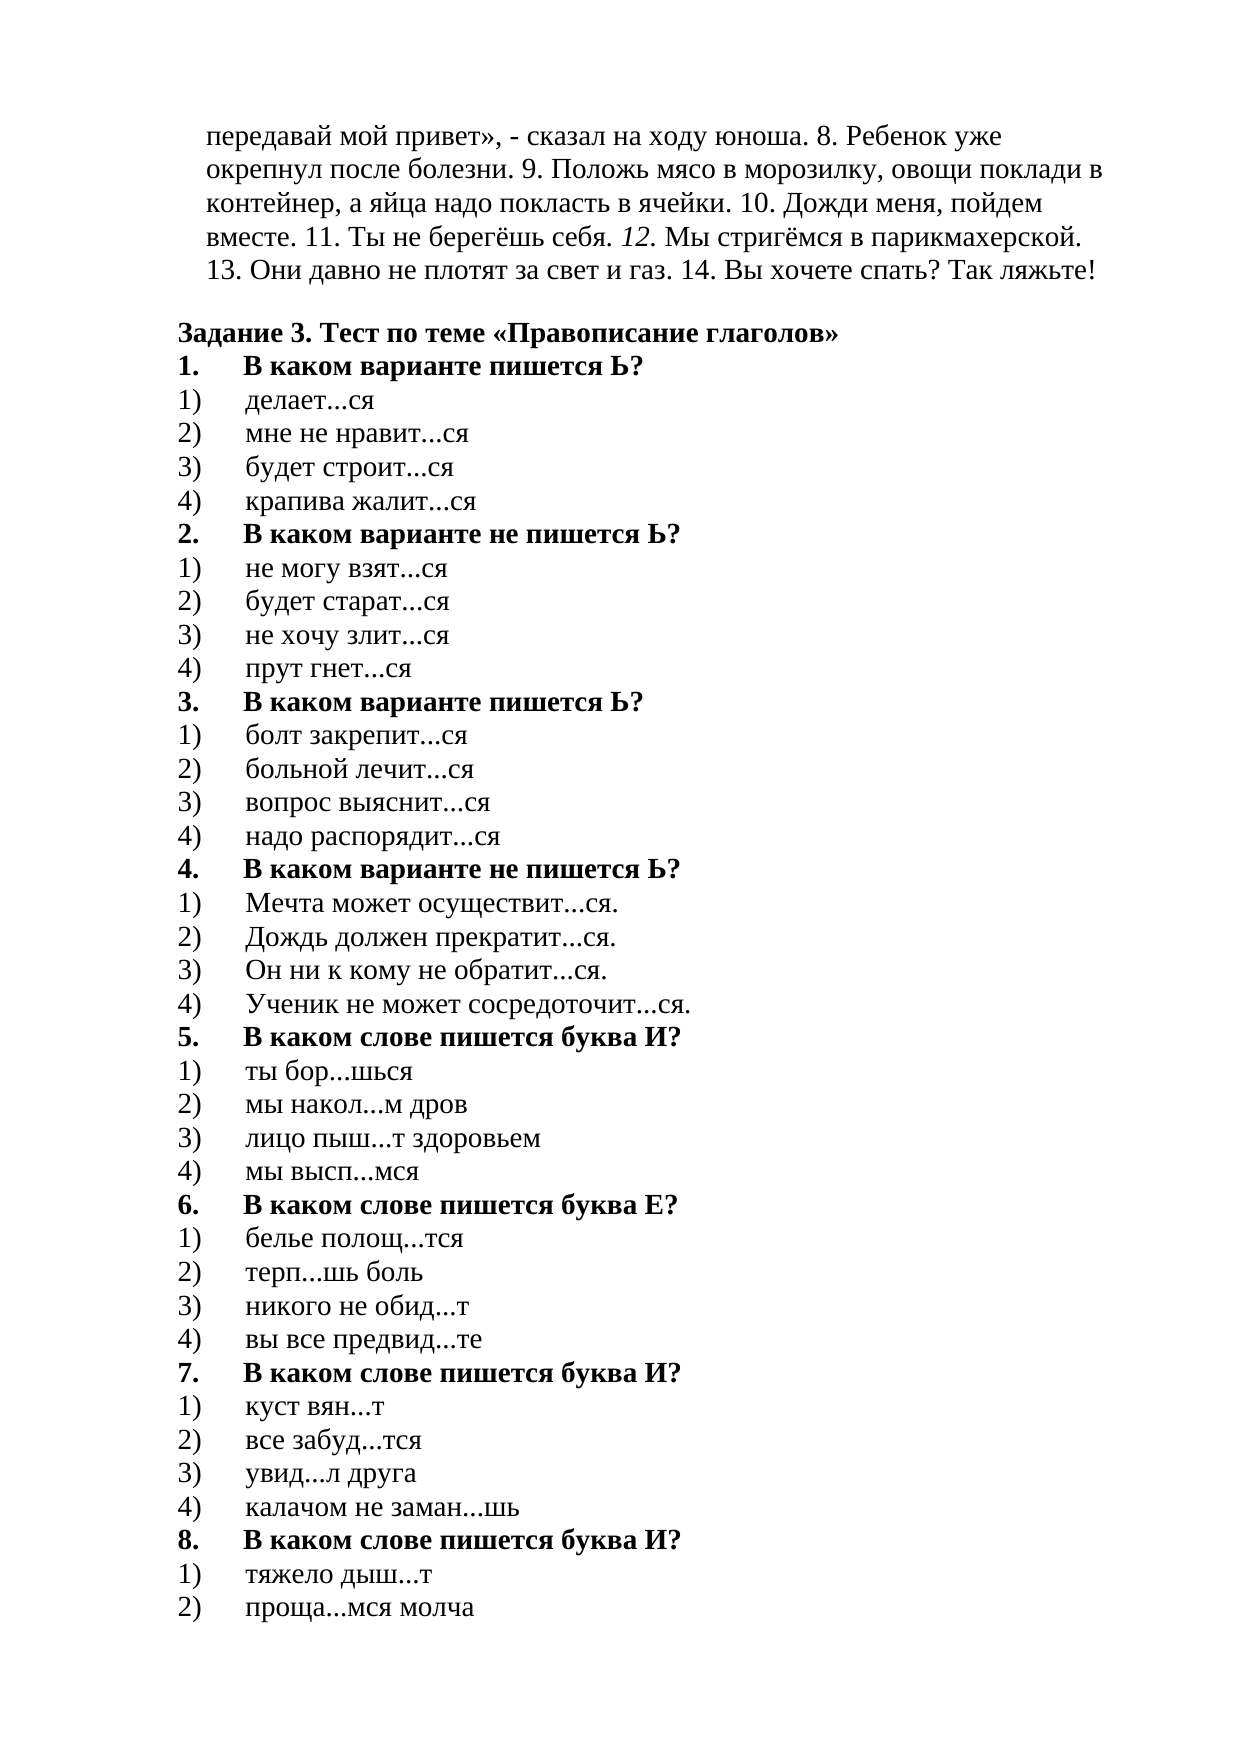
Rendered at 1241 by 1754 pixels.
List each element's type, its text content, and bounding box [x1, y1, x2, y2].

text 3. В каком варианте пишется Ь? [177, 684, 1152, 717]
text 1) не могу взят...ся [177, 550, 1152, 583]
text 4) надо распорядит...ся [177, 818, 1152, 852]
text 2) проща...мся молча [177, 1589, 1152, 1623]
text 2) Дождь должен прекратит...ся. [177, 919, 1152, 952]
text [206, 118, 1123, 286]
text 3) не хочу злит...ся [177, 617, 1152, 650]
text 4. В каком варианте не пишется Ь? [177, 852, 1152, 885]
text 2) больной лечит...ся [177, 751, 1152, 784]
text 4) калачом не заман...шь [177, 1489, 1152, 1522]
text 1) ты бор...шься [177, 1053, 1152, 1086]
text 3) никого не обид...т [177, 1288, 1152, 1321]
text 1) куст вян...т [177, 1388, 1152, 1422]
text 4) крапива жалит...ся [177, 483, 1152, 516]
text 3) увид...л друга [177, 1455, 1152, 1489]
text 2) мы накол...м дров [177, 1086, 1152, 1120]
text 1) делает...ся [177, 382, 1152, 416]
text 2. В каком варианте не пишется Ь? [177, 516, 1152, 550]
text 2) терп...шь боль [177, 1254, 1152, 1288]
text 3) будет строит...ся [177, 449, 1152, 483]
text 2) мне не нравит...ся [177, 416, 1152, 449]
text 6. В каком слове пишется буква Е? [177, 1187, 1152, 1221]
text 4) Ученик не может сосредоточит...ся. [177, 986, 1152, 1019]
text 4) прут гнет...ся [177, 650, 1152, 684]
text 4) мы высп...мся [177, 1153, 1152, 1187]
text 5. В каком слове пишется буква И? [177, 1019, 1152, 1053]
text 1. В каком варианте пишется Ь? [177, 348, 1152, 382]
text 8. В каком слове пишется буква И? [177, 1522, 1152, 1556]
text 7. В каком слове пишется буква И? [177, 1355, 1152, 1388]
text 2) все забуд...тся [177, 1422, 1152, 1455]
text 1) Мечта может осуществит...ся. [177, 885, 1152, 919]
text 3) вопрос выяснит...ся [177, 784, 1152, 818]
text 1) белье полощ...тся [177, 1221, 1152, 1254]
text 3) лицо пыш...т здоровьем [177, 1120, 1152, 1153]
text 3) Он ни к кому не обратит...ся. [177, 952, 1152, 986]
text 4) вы все предвид...те [177, 1321, 1152, 1355]
text Задание 3. Тест по теме «Правописание глаголов» [177, 315, 1152, 348]
text 1) болт закрепит...ся [177, 717, 1152, 751]
text 2) будет старат...ся [177, 583, 1152, 617]
text 1) тяжело дыш...т [177, 1556, 1152, 1589]
